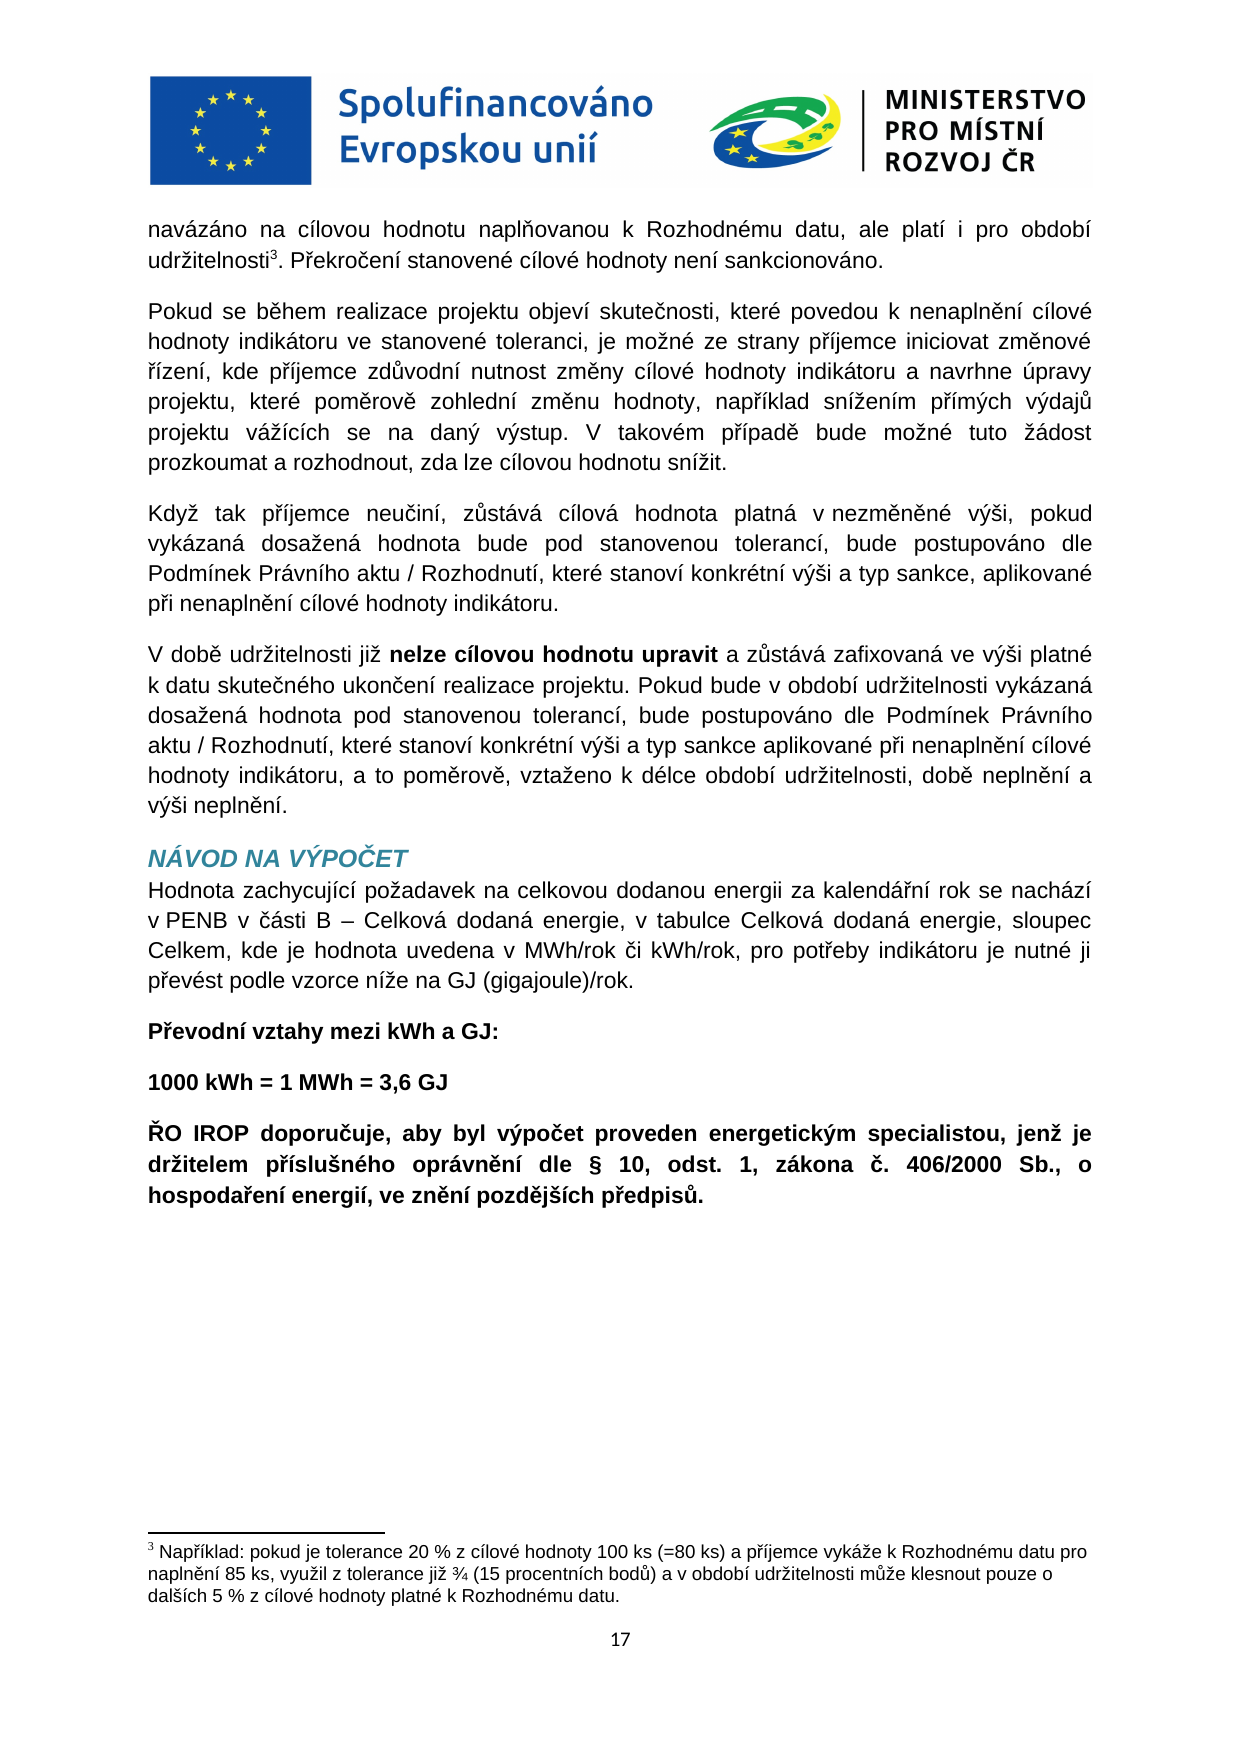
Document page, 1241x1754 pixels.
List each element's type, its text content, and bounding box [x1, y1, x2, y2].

text V době udržitelnosti již nelze cílovou hodnotu upravit a zůstává zafixovaná ve výši platné k datu skutečného ukončení realizace projektu. Pokud bude v období udržitelnosti vykázaná dosažená hodnota pod stanovenou tolerancí, bude postupováno dle Podmínek Právního aktu / Rozhodnutí, které stanoví konkrétní výši a typ sankce aplikované při nenaplnění cílové hodnoty indikátoru, a to poměrově, vztaženo k délce období udržitelnosti, době neplnění a výši neplnění. [148, 641, 1093, 819]
text Pokud se během realizace projektu objeví skutečnosti, které povedou k nenaplnění cílové hodnoty indikátoru ve stanovené toleranci, je možné ze strany příjemce iniciovat změnové řízení, kde příjemce zdůvodní nutnost změny cílové hodnoty indikátoru a navrhne úpravy projektu, které poměrově zohlední změnu hodnoty, například snížením přímých výdajů projektu vážících se na daný výstup. V takovém případě bude možné tuto žádost prozkoumat a rozhodnout, zda lze cílovou hodnotu snížit. [148, 298, 1093, 475]
text Hodnota zachycující požadavek na celkovou dodanou energii za kalendářní rok se nachází v PENB v části B – Celková dodaná energie, v tabulce Celková dodaná energie, sloupec Celkem, kde je hodnota uvedena v MWh/rok či kWh/rok, pro potřeby indikátoru je nutné ji převést podle vzorce níže na GJ (gigajoule)/rok. [148, 877, 1093, 993]
text Návod na Výpočet [148, 843, 1093, 872]
text Převodní vztahy mezi kWh a GJ: [148, 1018, 1093, 1044]
text ŘO IROP doporučuje, aby byl výpočet proveden energetickým specialistou, jenž je držitelem příslušného oprávnění dle § 10, odst. 1, zákona č. 406/2000 Sb., o hospodaření energií, ve znění pozdějších předpisů. [148, 1120, 1093, 1210]
text 1000 kWh = 1 MWh = 3,6 GJ [148, 1069, 1093, 1096]
text Když tak příjemce neučiní, zůstává cílová hodnota platná v nezměněné výši, pokud vykázaná dosažená hodnota bude pod stanovenou tolerancí, bude postupováno dle Podmínek Právního aktu / Rozhodnutí, které stanoví konkrétní výši a typ sankce, aplikované při nenaplnění cílové hodnoty indikátoru. [148, 500, 1093, 617]
picture [147, 73, 1093, 188]
